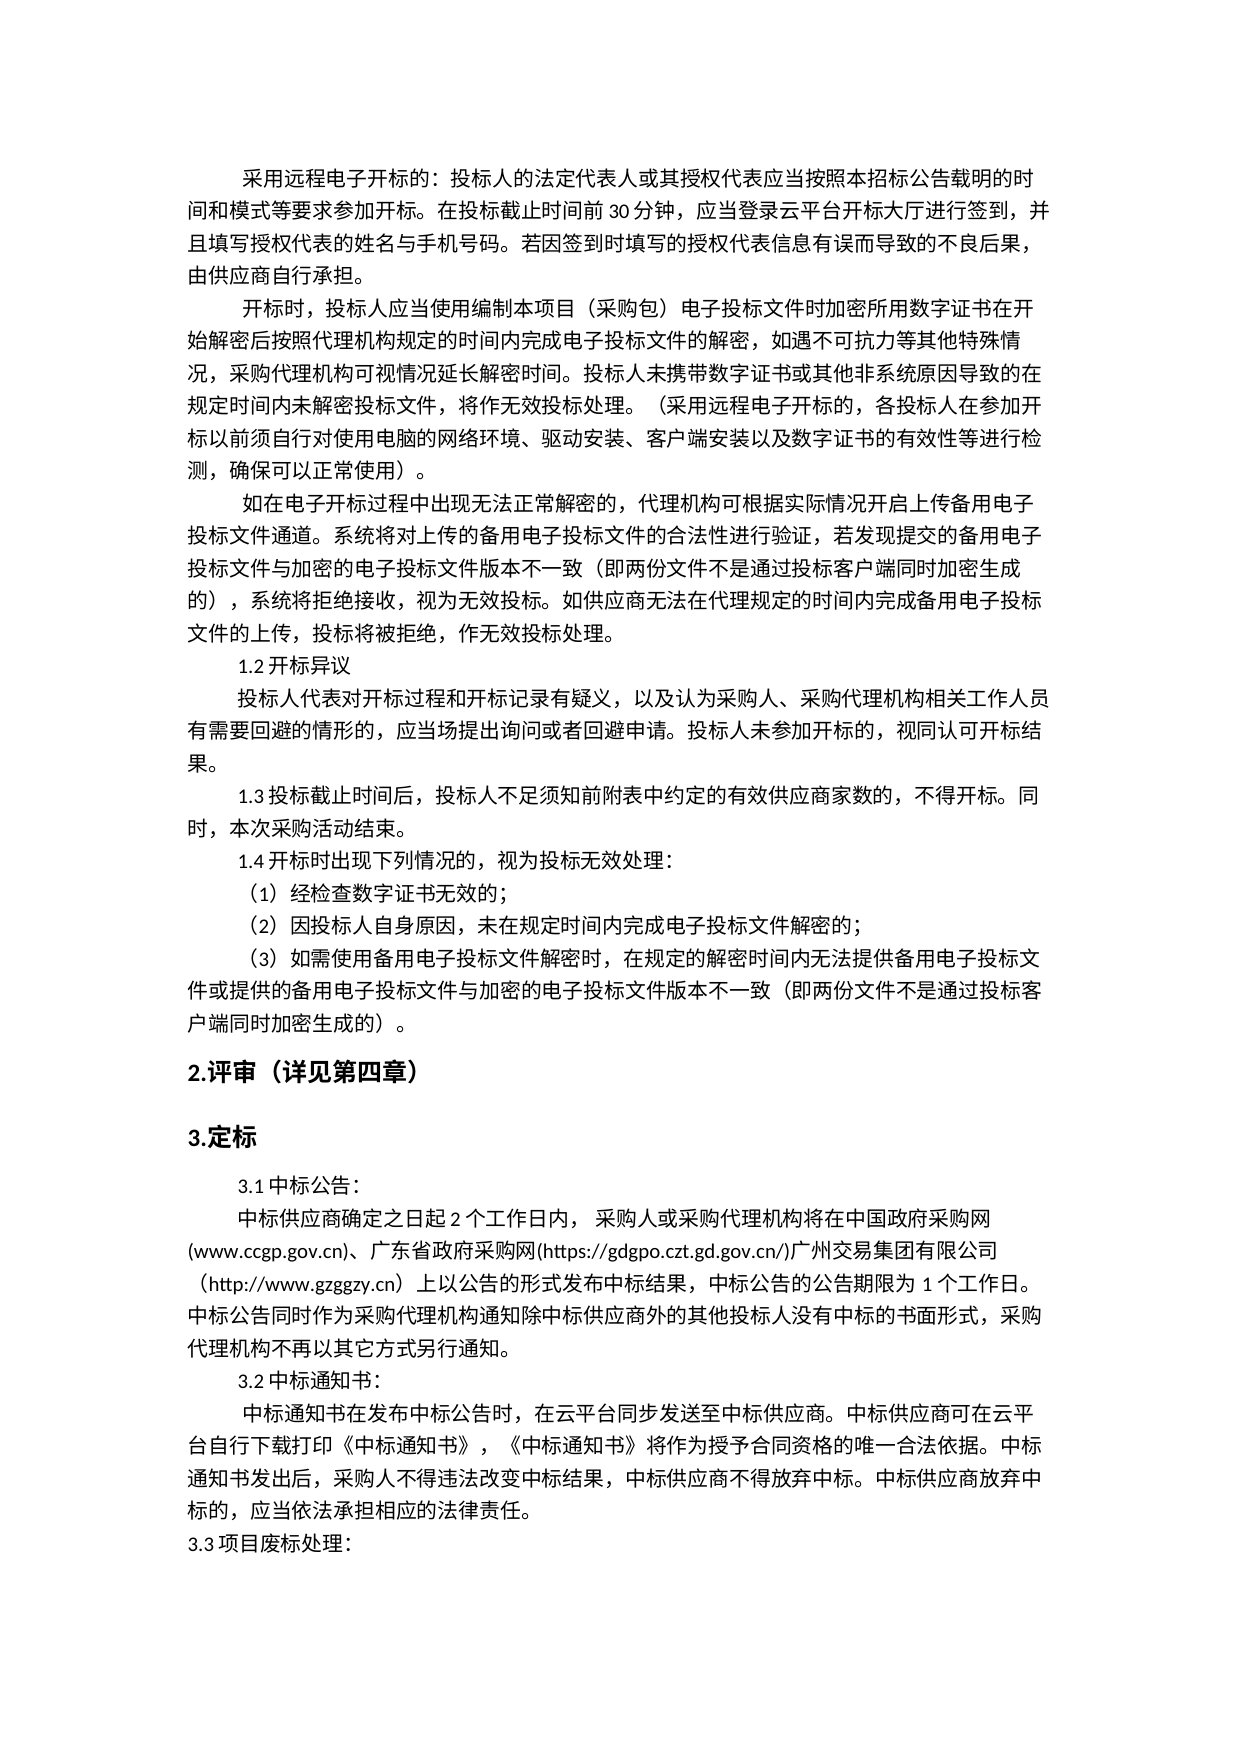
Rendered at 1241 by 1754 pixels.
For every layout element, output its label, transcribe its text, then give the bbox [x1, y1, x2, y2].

text 开标时，投标人应当使用编制本项目（采购包）电子投标文件时加密所用数字证书在开始解密后按照代理机构规定的时间内完成电子投标文件的解密，如遇不可抗力等其他特殊情况，采购代理机构可视情况延长解密时间。投标人未携带数字证书或其他非系统原因导致的在规定时间内未解密投标文件，将作无效投标处理。（采用远程电子开标的，各投标人在参加开标以前须自行对使用电脑的网络环境、驱动安装、客户端安装以及数字证书的有效性等进行检测，确保可以正常使用）。 [187, 292, 1053, 487]
text 采用远程电子开标的：投标人的法定代表人或其授权代表应当按照本招标公告载明的时间和模式等要求参加开标。在投标截止时间前30分钟，应当登录云平台开标大厅进行签到，并且填写授权代表的姓名与手机号码。若因签到时填写的授权代表信息有误而导致的不良后果，由供应商自行承担。 [187, 162, 1053, 292]
text 中标通知书在发布中标公告时，在云平台同步发送至中标供应商。中标供应商可在云平台自行下载打印《中标通知书》，《中标通知书》将作为授予合同资格的唯一合法依据。中标通知书发出后，采购人不得违法改变中标结果，中标供应商不得放弃中标。中标供应商放弃中标的，应当依法承担相应的法律责任。 [187, 1397, 1053, 1527]
text 1.3 投标截止时间后，投标人不足须知前附表中约定的有效供应商家数的，不得开标。同时，本次采购活动结束。 [187, 779, 1053, 844]
text 2.评审（详见第四章） [187, 1039, 1053, 1104]
text （1）经检查数字证书无效的； [187, 877, 1053, 909]
text （2）因投标人自身原因，未在规定时间内完成电子投标文件解密的； [187, 909, 1053, 942]
text 1.2开标异议 [187, 649, 1053, 682]
text 投标人代表对开标过程和开标记录有疑义，以及认为采购人、采购代理机构相关工作人员有需要回避的情形的，应当场提出询问或者回避申请。投标人未参加开标的，视同认可开标结果。 [187, 682, 1053, 779]
text 3.1中标公告： [187, 1169, 1053, 1202]
text （3）如需使用备用电子投标文件解密时，在规定的解密时间内无法提供备用电子投标文件或提供的备用电子投标文件与加密的电子投标文件版本不一致（即两份文件不是通过投标客户端同时加密生成的）。 [187, 942, 1053, 1039]
text 3.3项目废标处理： [187, 1527, 1053, 1559]
text 中标供应商确定之日起2个工作日内， 采购人或采购代理机构将在中国政府采购网(www.ccgp.gov.cn)、广东省政府采购网(https://gdgpo.czt.gd.gov.cn/)广州交易集团有限公司（http://www.gzggzy.cn）上以公告的形式发布中标结果，中标公告的公告期限为 1 个工作日。中标公告同时作为采购代理机构通知除中标供应商外的其他投标人没有中标的书面形式，采购代理机构不再以其它方式另行通知。 [187, 1202, 1053, 1364]
text 如在电子开标过程中出现无法正常解密的，代理机构可根据实际情况开启上传备用电子投标文件通道。系统将对上传的备用电子投标文件的合法性进行验证，若发现提交的备用电子投标文件与加密的电子投标文件版本不一致（即两份文件不是通过投标客户端同时加密生成的），系统将拒绝接收，视为无效投标。如供应商无法在代理规定的时间内完成备用电子投标文件的上传，投标将被拒绝，作无效投标处理。 [187, 487, 1053, 649]
text 1.4开标时出现下列情况的，视为投标无效处理： [187, 844, 1053, 877]
text 3.2中标通知书： [187, 1364, 1053, 1397]
text 3.定标 [187, 1104, 1053, 1169]
